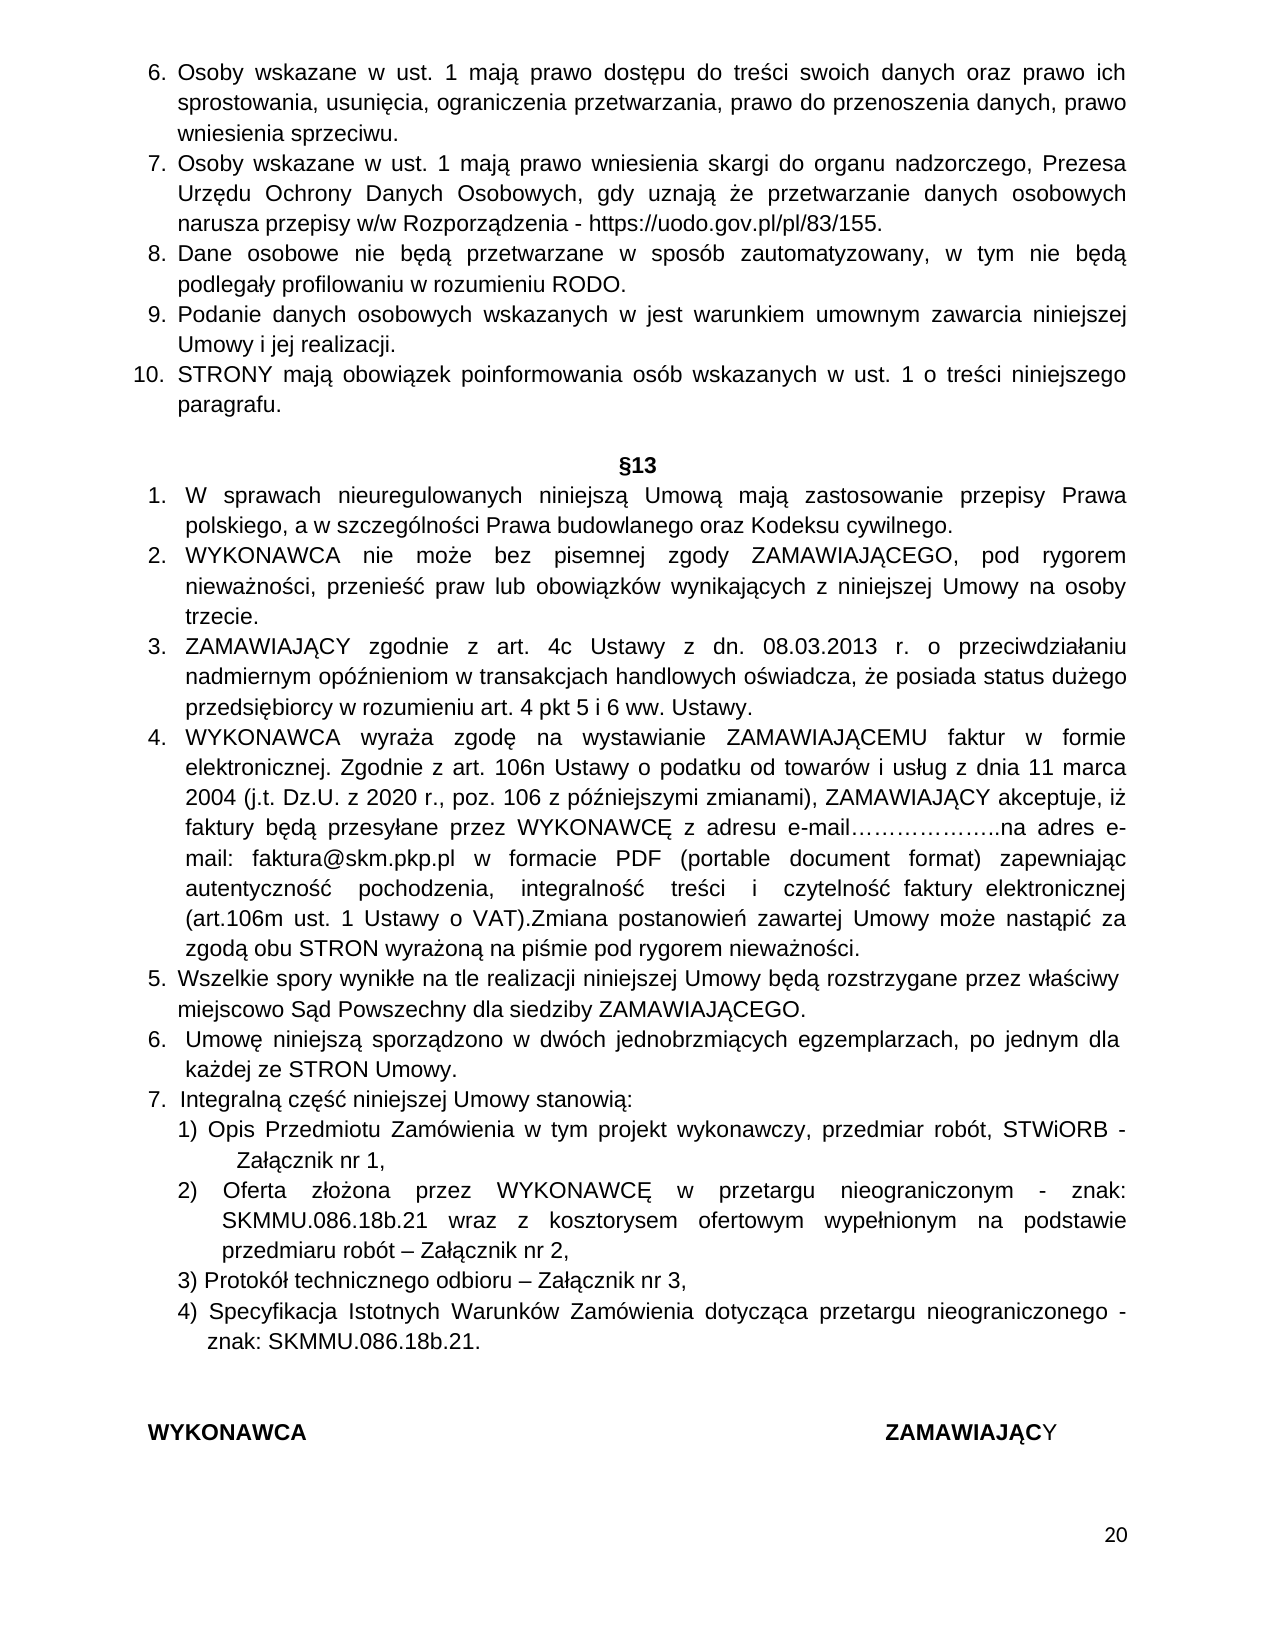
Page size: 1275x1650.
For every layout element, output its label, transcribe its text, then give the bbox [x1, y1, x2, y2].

list Umowę niniejszą sporządzono w dwóch jednobrzmiących egzemplarzach, po jednym dla każdej ze STRON Umowy. [148, 1026, 1120, 1082]
list Podanie danych osobowych wskazanych w jest warunkiem umownym zawarcia niniejszej Umowy i jej realizacji. [148, 301, 1127, 357]
text 2) Oferta złożona przez WYKONAWCĘ w przetargu nieograniczonym - znak: SKMMU.086.18b.21 wraz z kosztorysem ofertowym wypełnionym na podstawie przedmiaru robót – Załącznik nr 2, [177, 1177, 1127, 1263]
text 1) Opis Przedmiotu Zamówienia w tym projekt wykonawczy, przedmiar robót, STWiORB - Załącznik nr 1, [177, 1116, 1127, 1173]
text 3) Protokół technicznego odbioru – Załącznik nr 3, [177, 1267, 1127, 1294]
list Osoby wskazane w ust. 1 mają prawo wniesienia skargi do organu nadzorczego, Prezesa Urzędu Ochrony Danych Osobowych, gdy uznają że przetwarzanie danych osobowych narusza przepisy w/w Rozporządzenia - https://uodo.gov.pl/pl/83/155. [148, 150, 1127, 236]
list WYKONAWCA nie może bez pisemnej zgody ZAMAWIAJĄCEGO, pod rygorem nieważności, przenieść praw lub obowiązków wynikających z niniejszej Umowy na osoby trzecie. [148, 542, 1127, 629]
list WYKONAWCA wyraża zgodę na wystawianie ZAMAWIAJĄCEMU faktur w formie elektronicznej. Zgodnie z art. 106n Ustawy o podatku od towarów i usług z dnia 11 marca 2004 (j.t. Dz.U. z 2020 r., poz. 106 z późniejszymi zmianami), ZAMAWIAJĄCY akceptuje, iż faktury będą przesyłane przez WYKONAWCĘ z adresu e-mail………………..na adres e-mail: faktura@skm.pkp.pl w formacie PDF (portable document format) zapewniając autentyczność pochodzenia, integralność treści i czytelność faktury elektronicznej (art.106m ust. 1 Ustawy o VAT).Zmiana postanowień zawartej Umowy może nastąpić za zgodą obu STRON wyrażoną na piśmie pod rygorem nieważności. [148, 724, 1127, 961]
text 7. Integralną część niniejszej Umowy stanowią: [148, 1086, 1127, 1112]
text 4) Specyfikacja Istotnych Warunków Zamówienia dotycząca przetargu nieograniczonego - znak: SKMMU.086.18b.21. [177, 1298, 1127, 1354]
list STRONY mają obowiązek poinformowania osób wskazanych w ust. 1 o treści niniejszego paragrafu. [133, 361, 1127, 418]
list Wszelkie spory wynikłe na tle realizacji niniejszej Umowy będą rozstrzygane przez właściwy miejscowo Sąd Powszechny dla siedziby ZAMAWIAJĄCEGO. [148, 965, 1120, 1022]
list Dane osobowe nie będą przetwarzane w sposób zautomatyzowany, w tym nie będą podlegały profilowaniu w rozumieniu RODO. [148, 240, 1127, 297]
list W sprawach nieuregulowanych niniejszą Umową mają zastosowanie przepisy Prawa polskiego, a w szczególności Prawa budowlanego oraz Kodeksu cywilnego. [148, 482, 1127, 538]
text §13 [148, 452, 1127, 478]
list ZAMAWIAJĄCY zgodnie z art. 4c Ustawy z dn. 08.03.2013 r. o przeciwdziałaniu nadmiernym opóźnieniom w transakcjach handlowych oświadcza, że posiada status dużego przedsiębiorcy w rozumieniu art. 4 pkt 5 i 6 ww. Ustawy. [148, 633, 1127, 720]
text WYKONAWCA ZAMAWIAJĄCY [148, 1418, 1127, 1445]
list Osoby wskazane w ust. 1 mają prawo dostępu do treści swoich danych oraz prawo ich sprostowania, usunięcia, ograniczenia przetwarzania, prawo do przenoszenia danych, prawo wniesienia sprzeciwu. [148, 59, 1127, 146]
